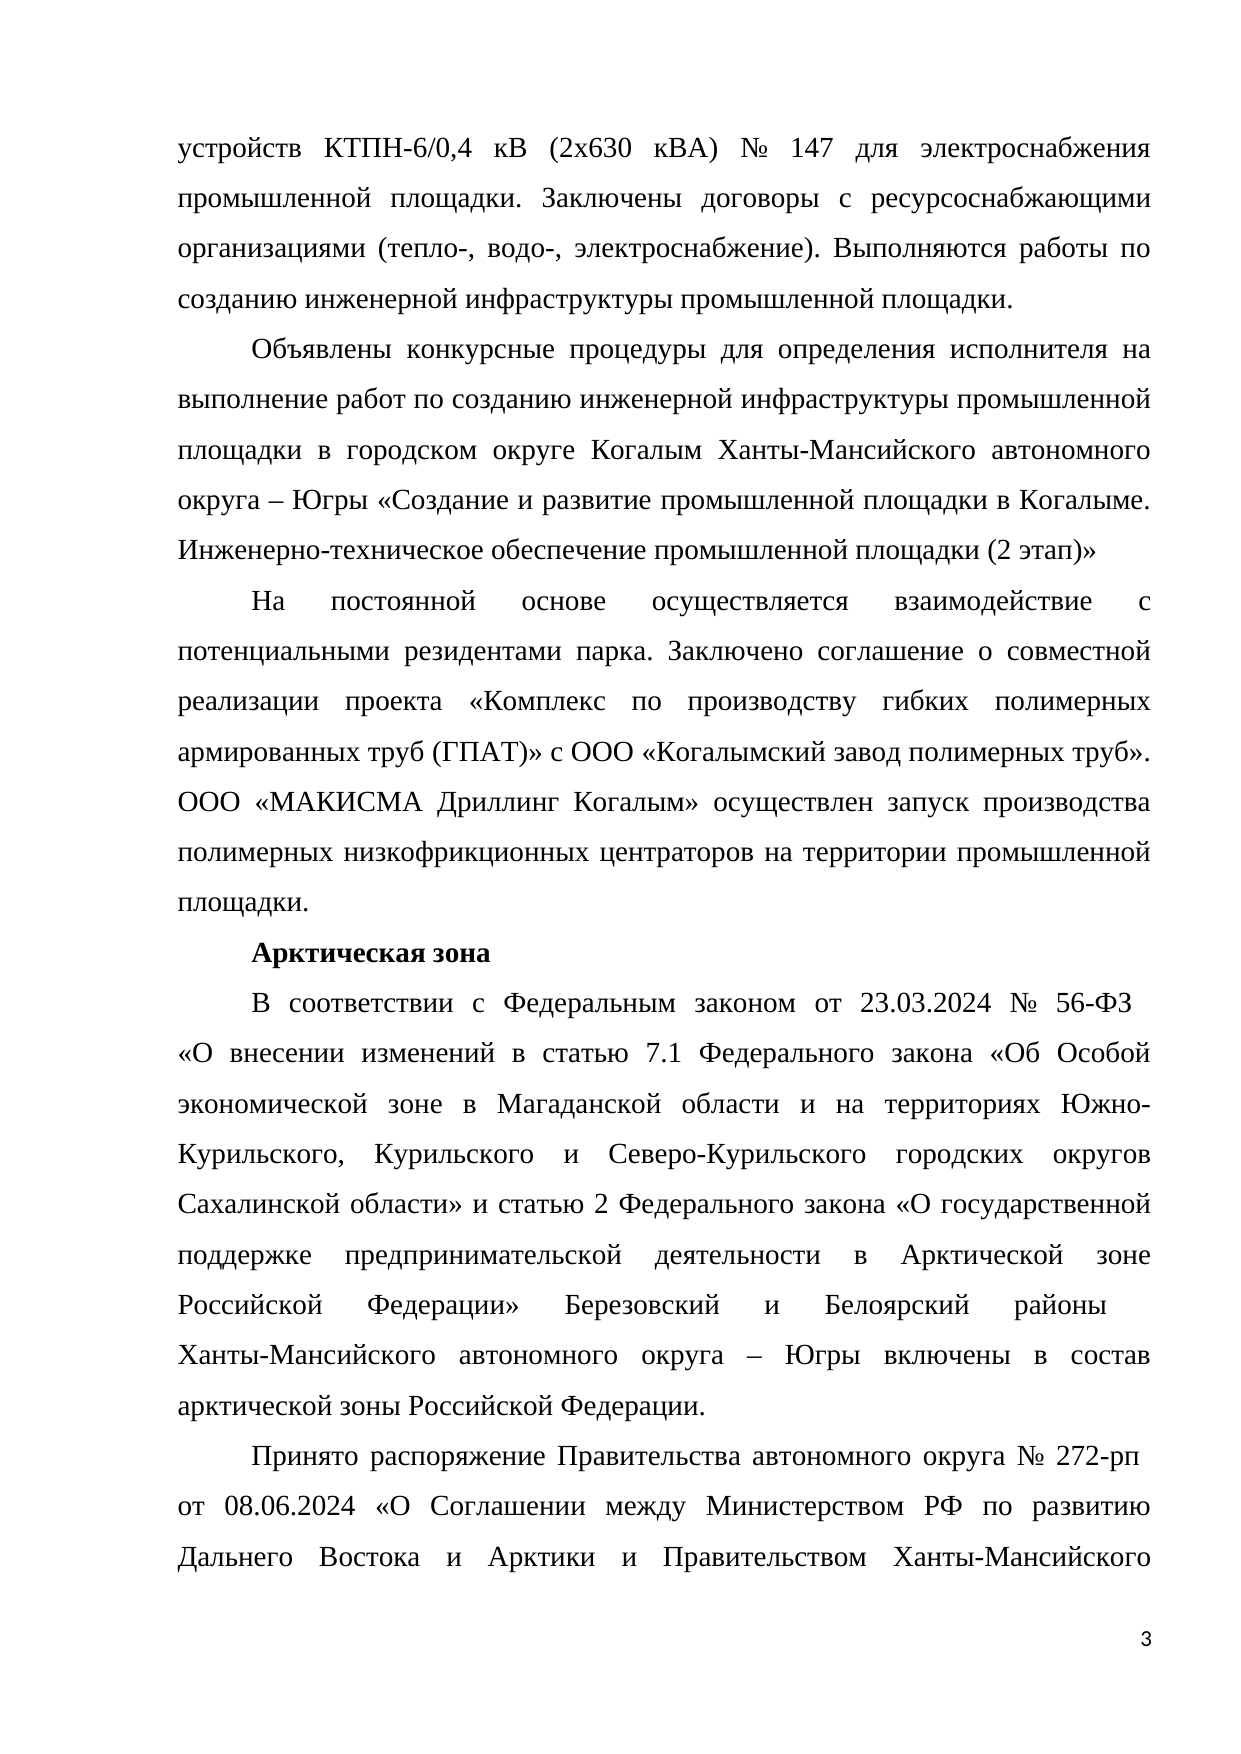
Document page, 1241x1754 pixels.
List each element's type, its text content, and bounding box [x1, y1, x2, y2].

text В соответствии с Федеральным законом от 23.03.2024 № 56-ФЗ «О внесении изменений в статью 7.1 Федерального закона «Об Особой экономической зоне в Магаданской области и на территориях Южно-Курильского, Курильского и Северо-Курильского городских округов Сахалинской области» и статью 2 Федерального закона «О государственной поддержке предпринимательской деятельности в Арктической зоне Российской Федерации» Березовский и Белоярский районы Ханты-Мансийского автономного округа – Югры включены в состав арктической зоны Российской Федерации. [177, 985, 1152, 1421]
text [177, 130, 1152, 314]
text Арктическая зона [177, 935, 1152, 968]
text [177, 1438, 1152, 1572]
text На постоянной основе осуществляется взаимодействие с потенциальными резидентами парка. Заключено соглашение о совместной реализации проекта «Комплекс по производству гибких полимерных армированных труб (ГПАТ)» с ООО «Когалымский завод полимерных труб». ООО «МАКИСМА Дриллинг Когалым» осуществлен запуск производства полимерных низкофрикционных центраторов на территории промышленной площадки. [177, 583, 1152, 918]
text Объявлены конкурсные процедуры для определения исполнителя на выполнение работ по созданию инженерной инфраструктуры промышленной площадки в городском округе Когалым Ханты-Мансийского автономного округа – Югры «Создание и развитие промышленной площадки в Когалыме. Инженерно-техническое обеспечение промышленной площадки (2 этап)» [177, 331, 1152, 566]
